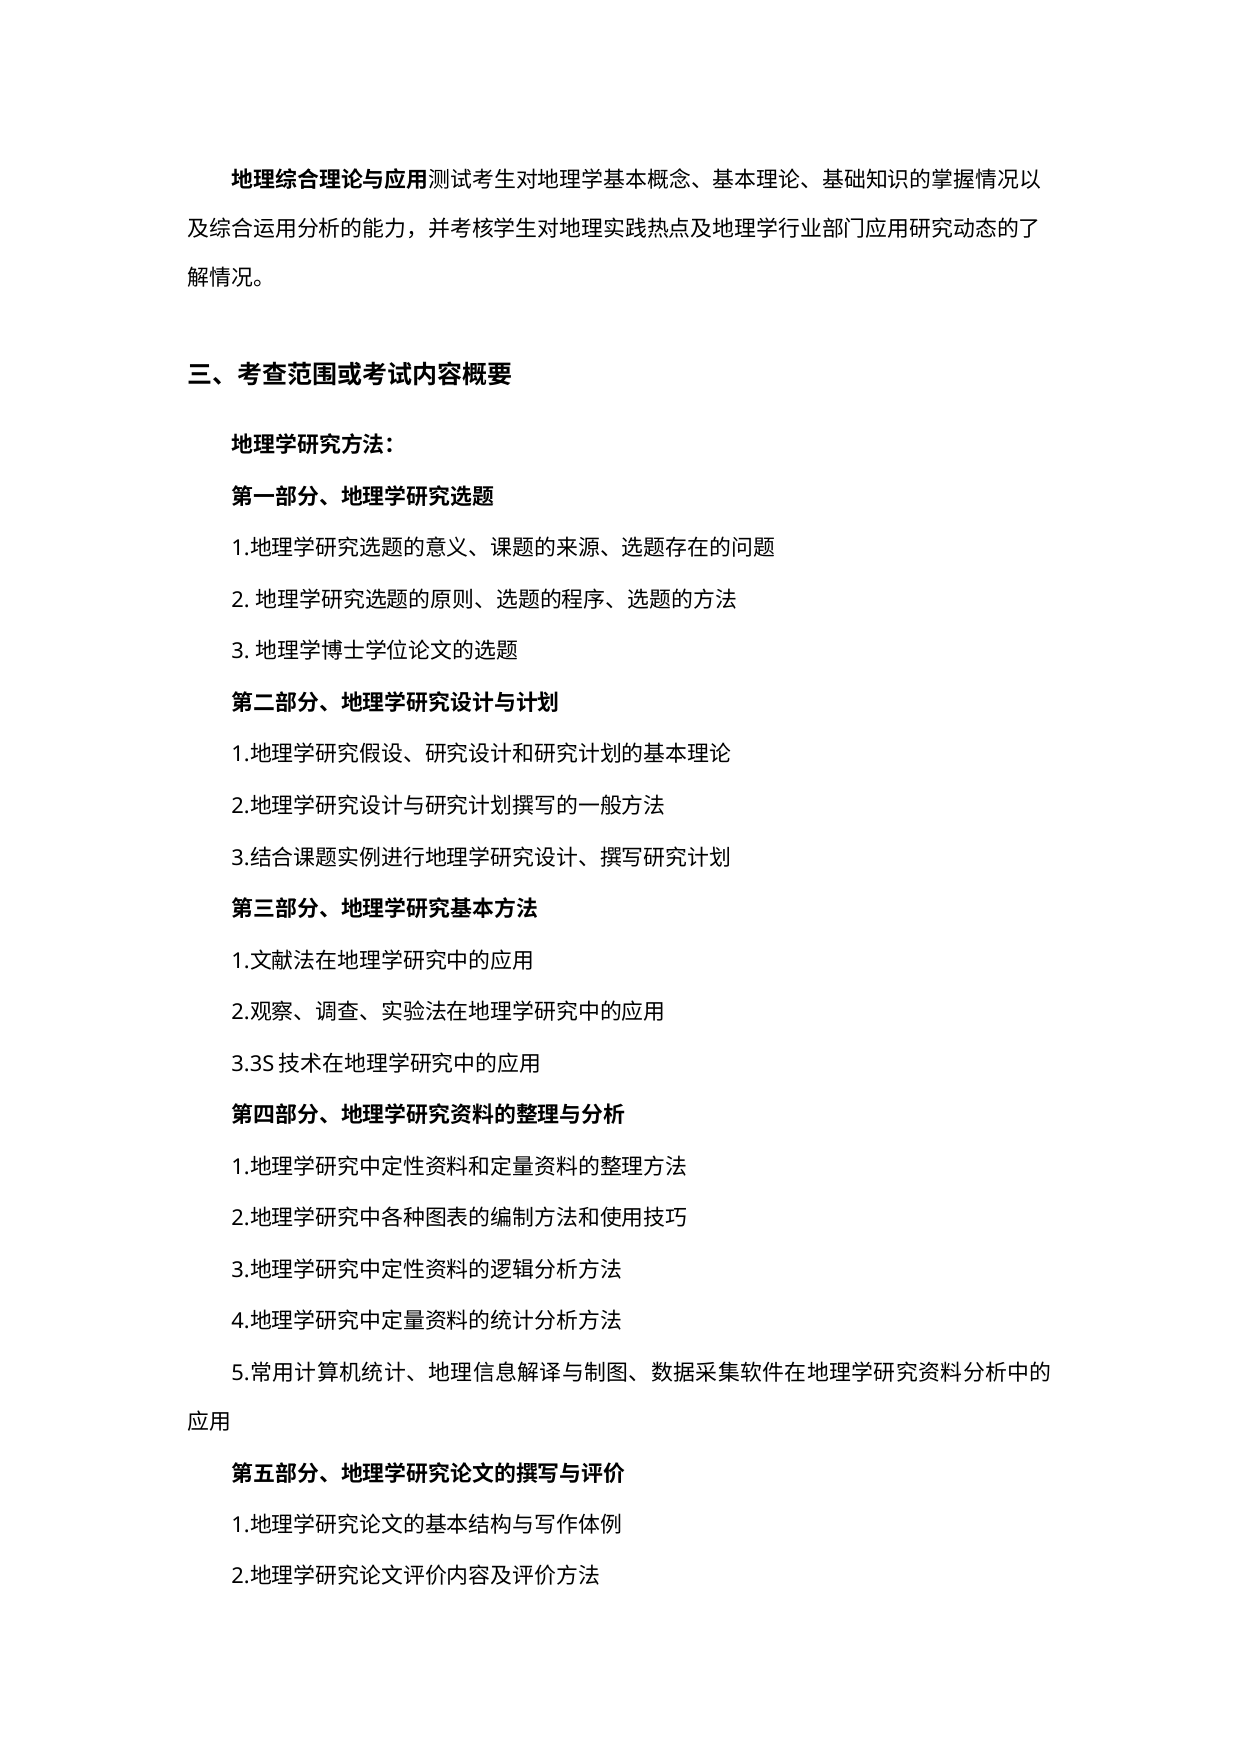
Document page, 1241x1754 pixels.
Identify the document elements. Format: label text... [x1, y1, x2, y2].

list 考查范围或考试内容概要 [187, 340, 1053, 405]
text 第四部分、地理学研究资料的整理与分析 [187, 1097, 1053, 1129]
text 2.地理学研究中各种图表的编制方法和使用技巧 [187, 1200, 1053, 1233]
text 2. 地理学研究选题的原则、选题的程序、选题的方法 [187, 581, 1053, 614]
text 第二部分、地理学研究设计与计划 [187, 684, 1053, 717]
text 3.地理学研究中定性资料的逻辑分析方法 [187, 1252, 1053, 1284]
text 2.观察、调查、实验法在地理学研究中的应用 [187, 994, 1053, 1026]
text 第一部分、地理学研究选题 [187, 478, 1053, 511]
text 第三部分、地理学研究基本方法 [187, 891, 1053, 923]
text 1.地理学研究假设、研究设计和研究计划的基本理论 [187, 736, 1053, 768]
text 地理学研究方法： [187, 427, 1053, 459]
text 2.地理学研究设计与研究计划撰写的一般方法 [187, 788, 1053, 820]
text 1.地理学研究选题的意义、课题的来源、选题存在的问题 [187, 530, 1053, 562]
text 2.地理学研究论文评价内容及评价方法 [187, 1558, 1053, 1591]
text 4.地理学研究中定量资料的统计分析方法 [187, 1303, 1053, 1336]
text 1.地理学研究论文的基本结构与写作体例 [187, 1507, 1053, 1539]
text 3. 地理学博士学位论文的选题 [187, 633, 1053, 665]
text 1.文献法在地理学研究中的应用 [187, 942, 1053, 975]
text 5.常用计算机统计、地理信息解译与制图、数据采集软件在地理学研究资料分析中的应用 [187, 1355, 1053, 1436]
text 3.3S技术在地理学研究中的应用 [187, 1045, 1053, 1078]
text 第五部分、地理学研究论文的撰写与评价 [187, 1455, 1053, 1488]
text 3.结合课题实例进行地理学研究设计、撰写研究计划 [187, 839, 1053, 872]
text 地理综合理论与应用测试考生对地理学基本概念、基本理论、基础知识的掌握情况以及综合运用分析的能力，并考核学生对地理实践热点及地理学行业部门应用研究动态的了解情况。 [187, 162, 1053, 292]
text 1.地理学研究中定性资料和定量资料的整理方法 [187, 1148, 1053, 1181]
